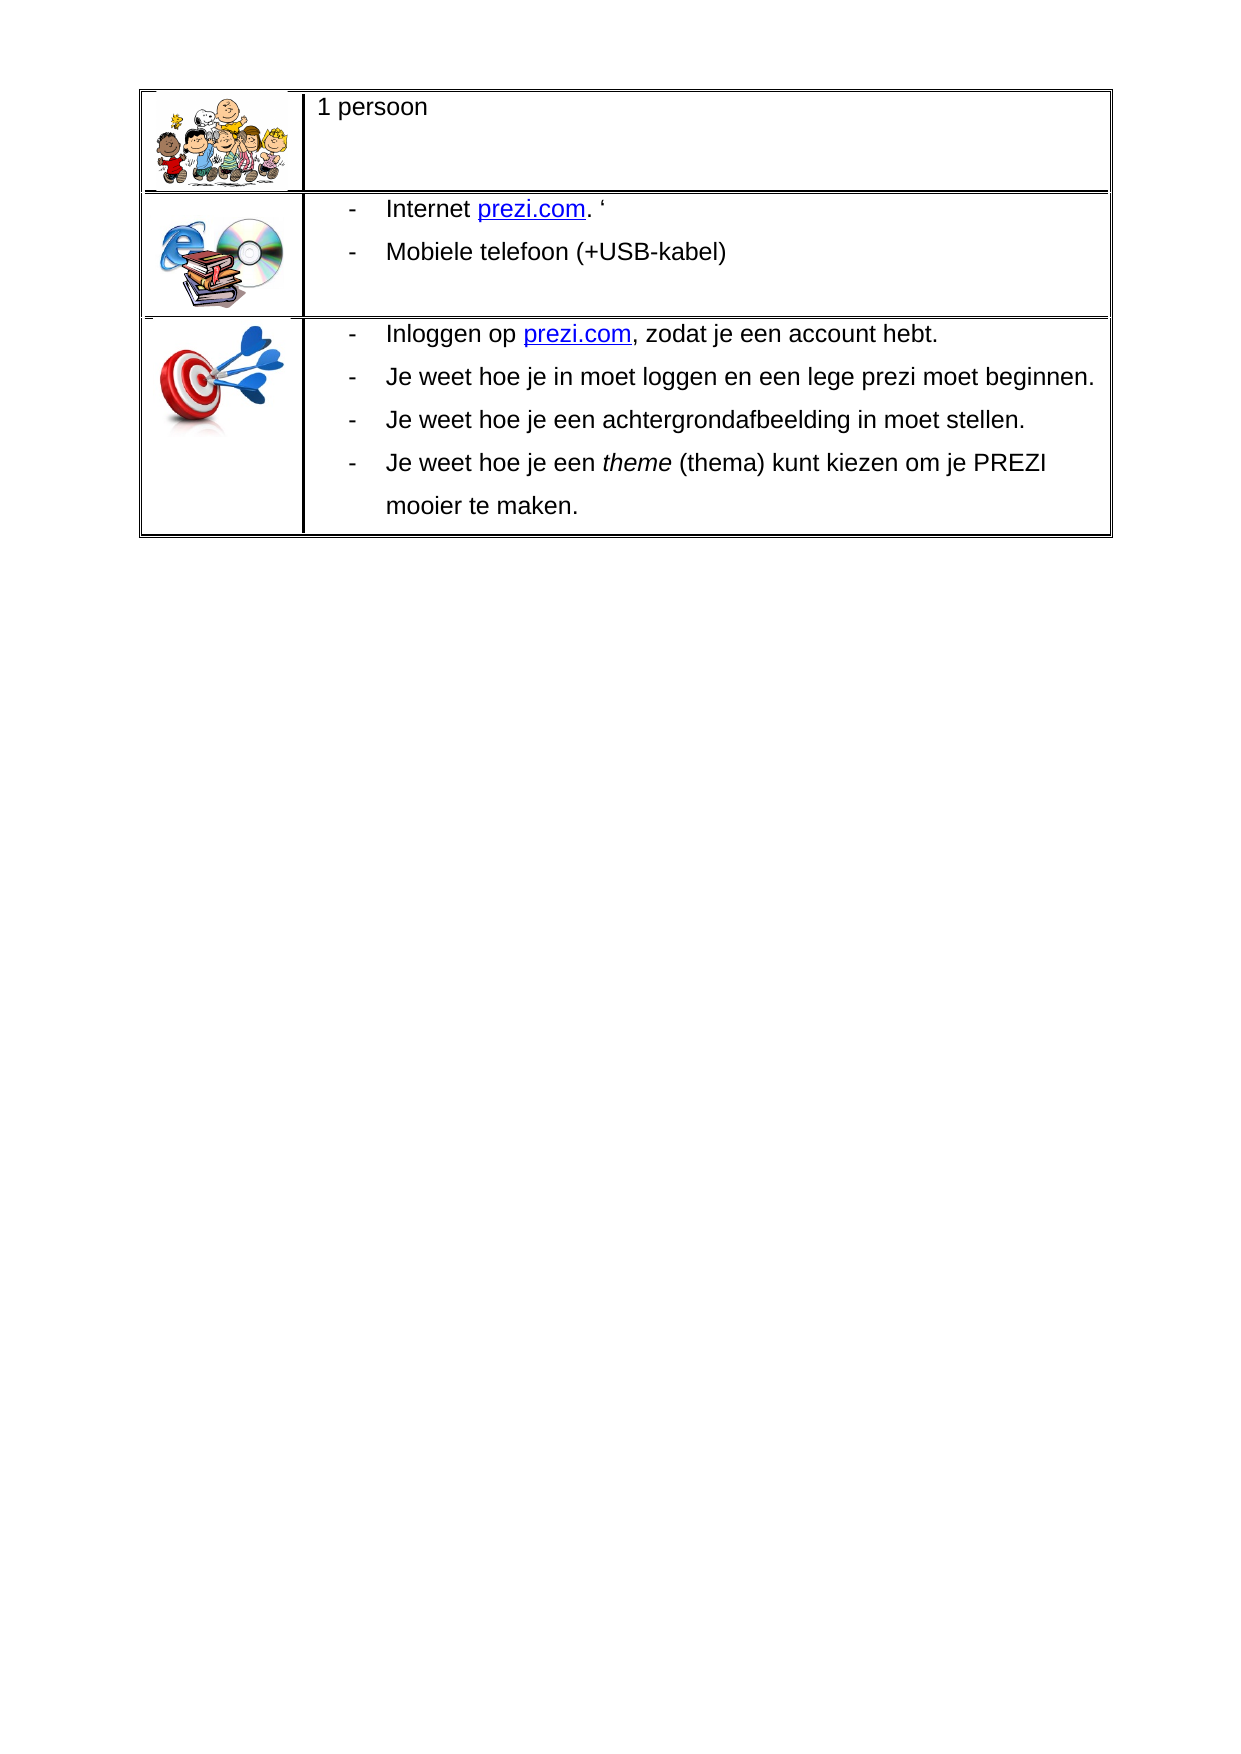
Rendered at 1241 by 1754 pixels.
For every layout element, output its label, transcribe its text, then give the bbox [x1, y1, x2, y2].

table_cell Internet prezi.com. ‘ Mobiele telefoon (+USB-kabel) [305, 190, 1110, 316]
table_cell [140, 316, 303, 534]
table_cell [142, 190, 302, 316]
picture [149, 215, 284, 289]
table_cell 1 persoon [303, 92, 1110, 190]
picture [153, 318, 291, 437]
table_cell Inloggen op prezi.com, zodat je een account hebt. Je weet hoe je in moet loggen en een lege prezi moet beginnen. Je weet hoe je een achtergrondafbeelding in moet stellen. Je weet hoe je een theme (thema) kunt kiezen om je PREZI mooier te maken. [303, 316, 1111, 534]
picture [156, 91, 288, 191]
table_cell [288, 92, 303, 190]
table_cell [142, 92, 156, 190]
